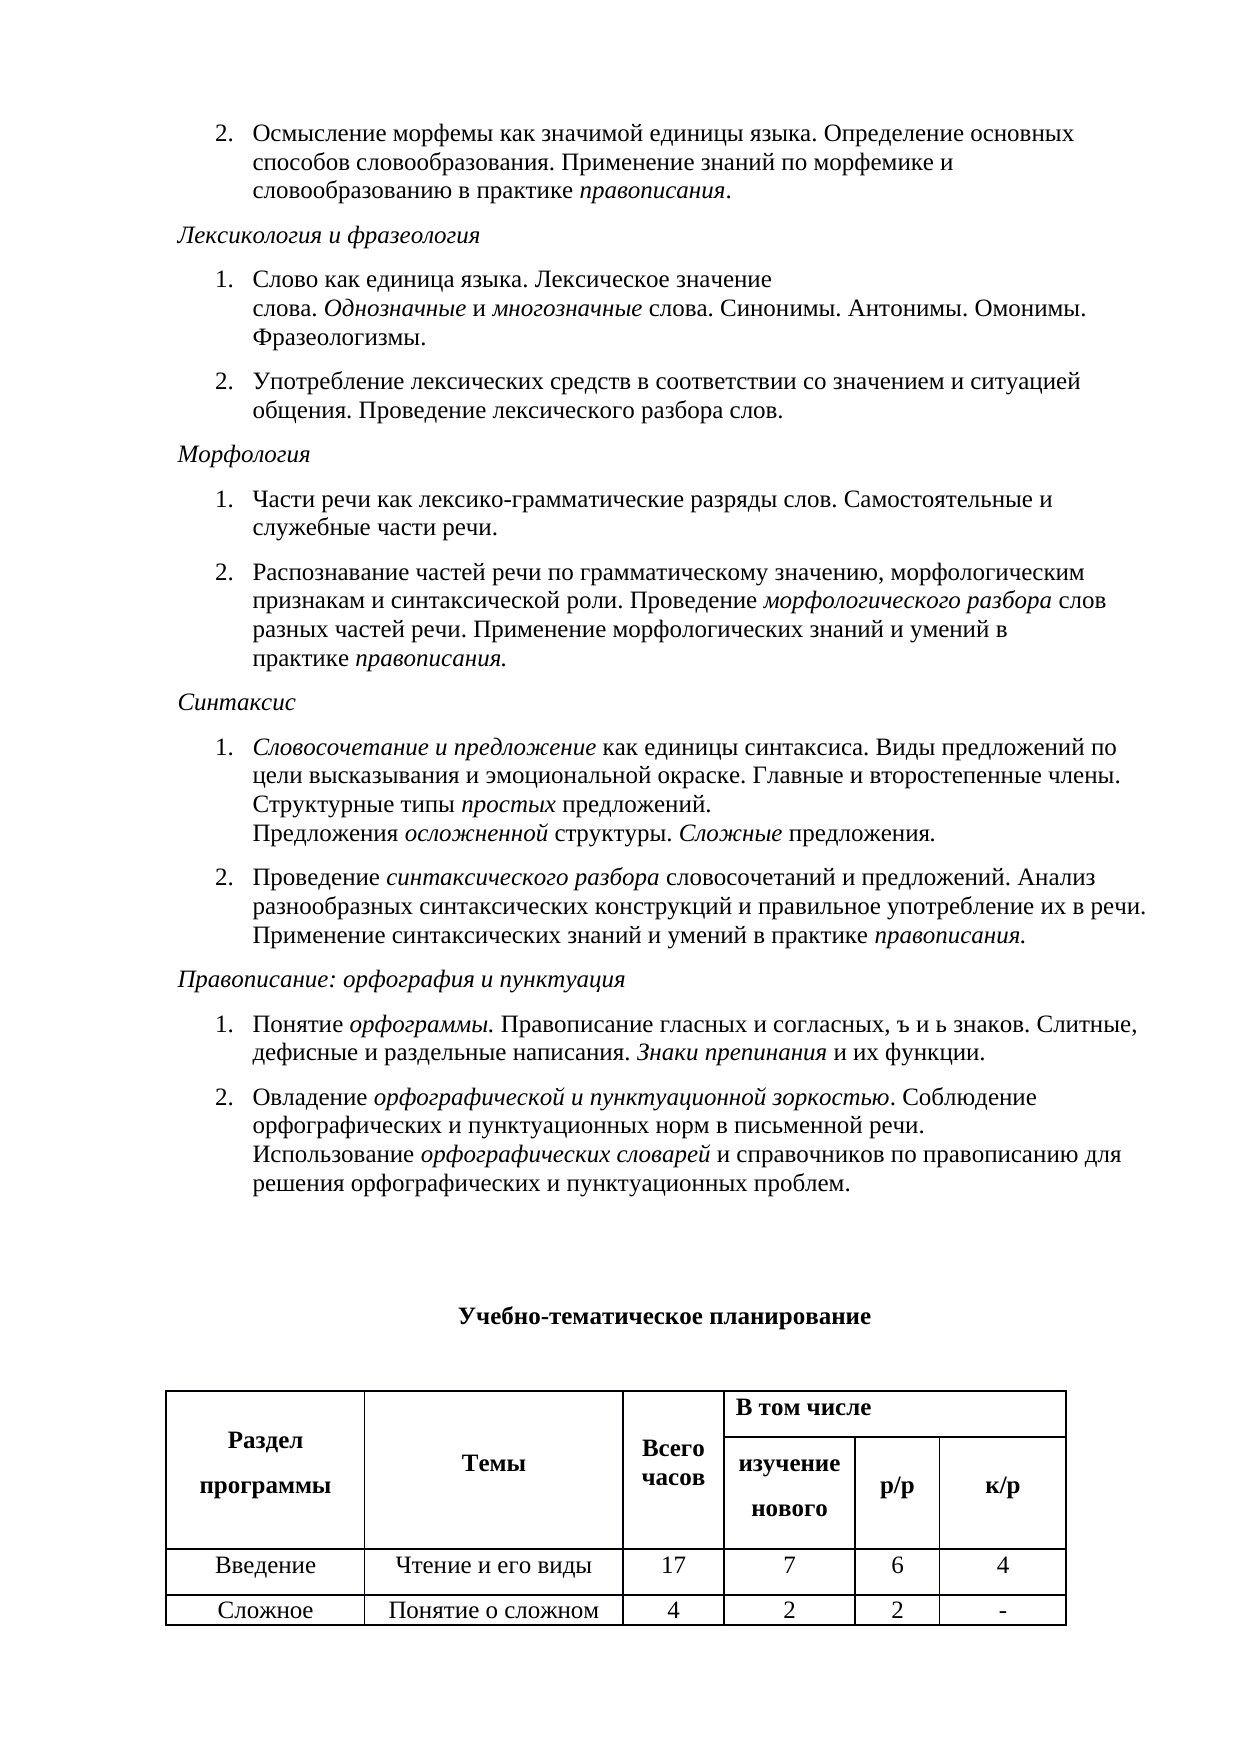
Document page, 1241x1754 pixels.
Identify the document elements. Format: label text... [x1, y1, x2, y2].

table_cell - [940, 1596, 1065, 1624]
text Правописание: орфография и пунктуация [177, 964, 1152, 993]
text Учебно-тематическое планирование [177, 1301, 1152, 1330]
list Части речи как лексико-грамматические разряды слов. Самостоятельные и служебные части речи. [215, 484, 1152, 541]
table_cell 2 [725, 1596, 854, 1624]
table_header В том числе [725, 1392, 1065, 1436]
list Осмысление морфемы как значимой единицы языка. Определение основных способов словообразования. Применение знаний по морфемике и словообразованию в практике правописания. [215, 118, 1152, 204]
table_cell Чтение и его виды [365, 1550, 622, 1594]
table_cell 7 [725, 1550, 854, 1594]
table_cell 17 [624, 1550, 723, 1594]
list Употребление лексических средств в соответствии со значением и ситуацией общения. Проведение лексического разбора слов. [215, 366, 1152, 424]
list Слово как единица языка. Лексическое значение слова. Однозначные и многозначные слова. Синонимы. Антонимы. Омонимы. Фразеологизмы. [215, 264, 1152, 351]
table_cell 6 [856, 1550, 939, 1594]
table_cell 4 [624, 1596, 723, 1624]
text Синтаксис [177, 687, 1152, 716]
table_cell 2 [856, 1596, 939, 1624]
table_cell р/р [856, 1438, 939, 1548]
table_header Темы [365, 1392, 622, 1548]
table_cell Сложное предложение [167, 1596, 364, 1624]
table_cell Введение [167, 1550, 364, 1594]
list Словосочетание и предложение как единицы синтаксиса. Виды предложений по цели высказывания и эмоциональной окраске. Главные и второстепенные члены. Структурные типы простых предложений. Предложения осложненной структуры. Сложные предложения. [215, 732, 1152, 847]
list Распознавание частей речи по грамматическому значению, морфологическим признакам и синтаксической роли. Проведение морфологического разбора слов разных частей речи. Применение морфологических знаний и умений в практике правописания. [215, 557, 1152, 672]
text Морфология [177, 439, 1152, 468]
table_header Всего часов [624, 1392, 723, 1548]
text Лексикология и фразеология [177, 220, 1152, 249]
table_cell к/р [940, 1438, 1065, 1548]
list Понятие орфограммы. Правописание гласных и согласных, ъ и ь знаков. Слитные, дефисные и раздельные написания. Знаки препинания и их функции. [215, 1009, 1152, 1066]
table_header Раздел программы [167, 1392, 364, 1548]
table_cell 4 [940, 1550, 1065, 1594]
table_cell изучение нового [725, 1438, 854, 1548]
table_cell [365, 1596, 622, 1624]
list Проведение синтаксического разбора словосочетаний и предложений. Анализ разнообразных синтаксических конструкций и правильное употребление их в речи. Применение синтаксических знаний и умений в практике правописания. [215, 862, 1152, 949]
list Овладение орфографической и пунктуационной зоркостью. Соблюдение орфографических и пунктуационных норм в письменной речи. Использование орфографических словарей и справочников по правописанию для решения орфографических и пунктуационных проблем. [215, 1082, 1152, 1197]
